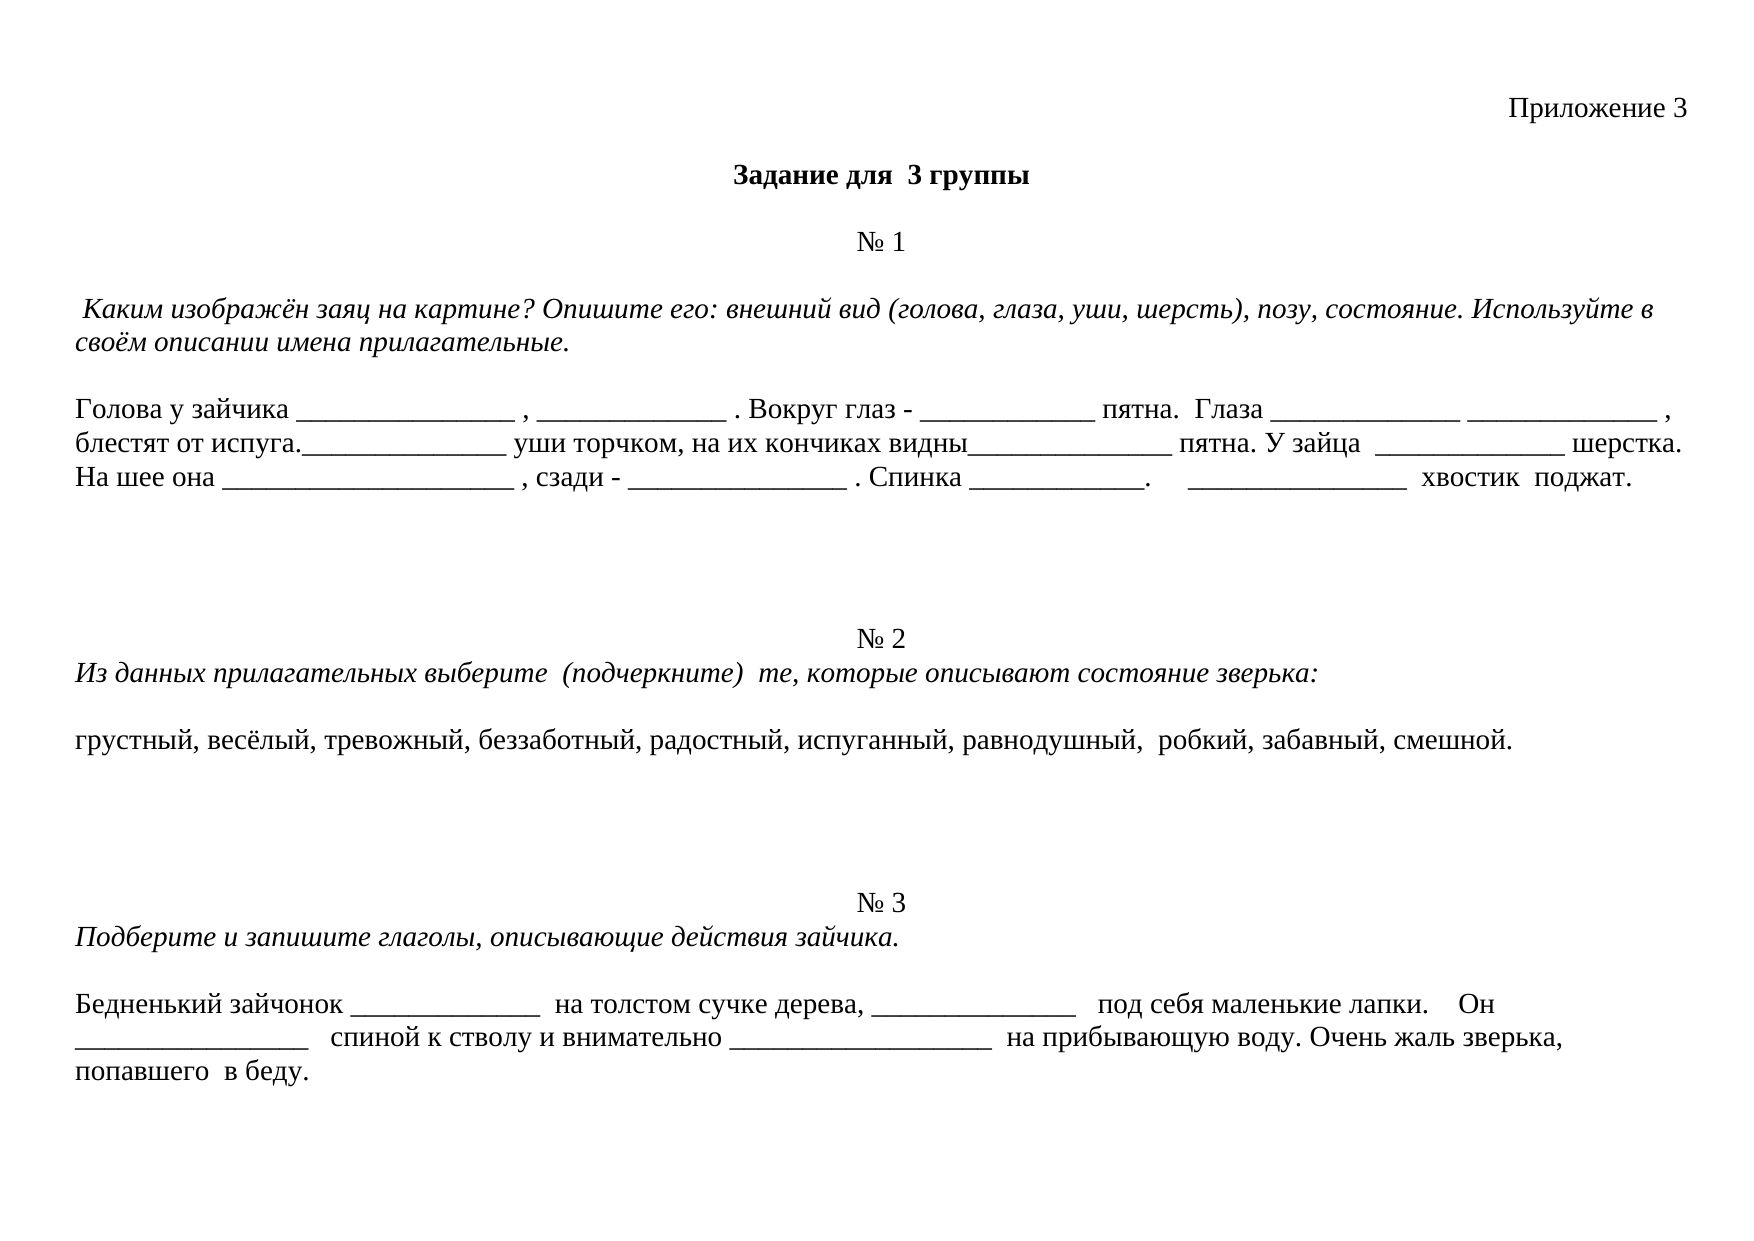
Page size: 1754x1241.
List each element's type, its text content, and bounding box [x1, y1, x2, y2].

text № 3 [75, 885, 1687, 919]
text Подберите и запишите глаголы, описывающие действия зайчика. [75, 919, 1687, 952]
text грустный, весёлый, тревожный, беззаботный, радостный, испуганный, равнодушный, робкий, забавный, смешной. [75, 722, 1687, 756]
text № 1 [75, 224, 1687, 257]
text Бедненький зайчонок _____________ на толстом сучке дерева, ______________ под себя маленькие лапки. Он ________________ спиной к стволу и внимательно __________________ на прибывающую воду. Очень жаль зверька, попавшего в беду. [75, 986, 1687, 1086]
text Приложение 3 [75, 90, 1687, 123]
text Задание для 3 группы [75, 157, 1687, 190]
text Каким изображён заяц на картине? Опишите его: внешний вид (голова, глаза, уши, шерсть), позу, состояние. Используйте в своём описании имена прилагательные. [75, 291, 1687, 358]
text Голова у зайчика _______________ , _____________ . Вокруг глаз - ____________ пятна. Глаза _____________ _____________ , блестят от испуга.______________ уши торчком, на их кончиках видны______________ пятна. У зайца _____________ шерстка. На шее она ____________________ , сзади - _______________ . Спинка ____________. _______________ хвостик поджат. [75, 392, 1687, 492]
text Из данных прилагательных выберите (подчеркните) те, которые описывают состояние зверька: [75, 655, 1687, 689]
text № 2 [75, 622, 1687, 655]
